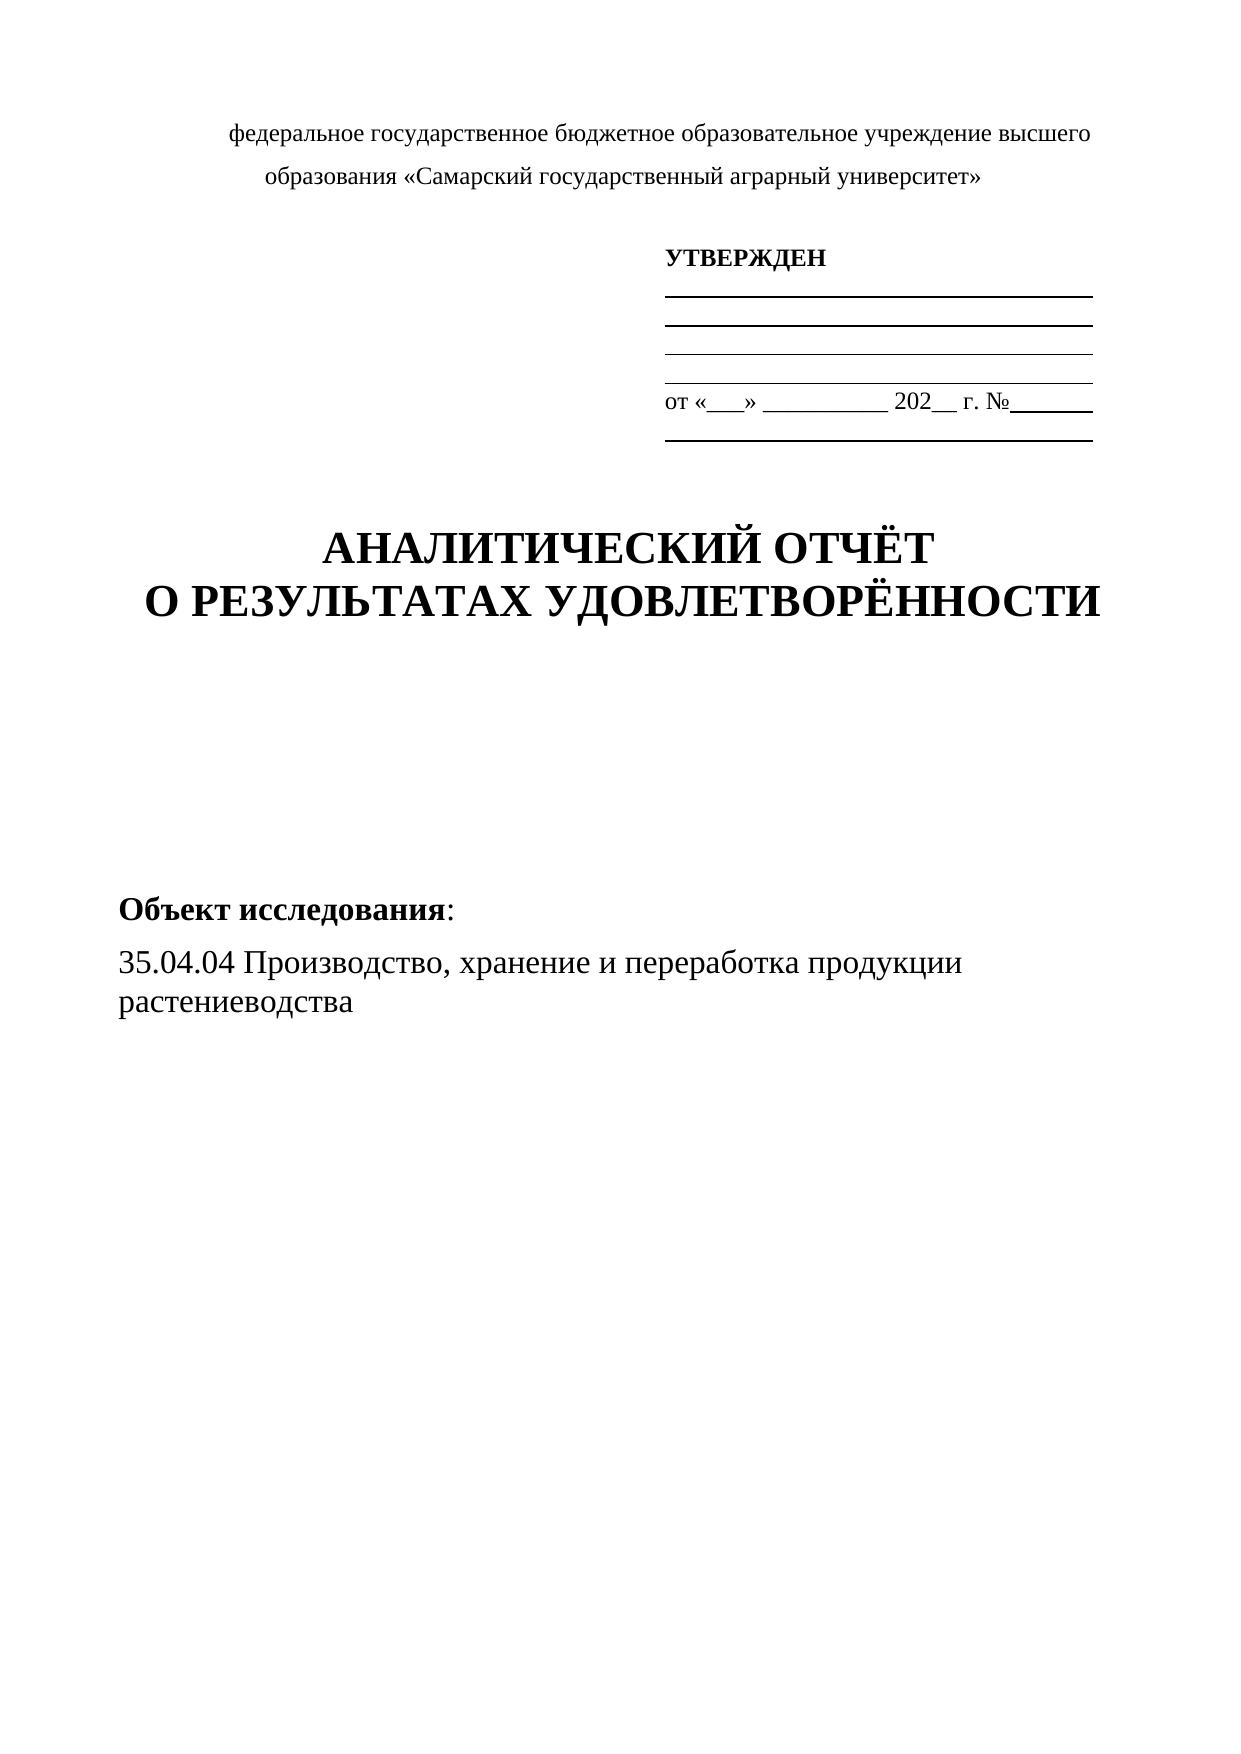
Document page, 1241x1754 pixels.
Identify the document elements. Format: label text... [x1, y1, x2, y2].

text УТВЕРЖДЕН [591, 243, 1122, 271]
text АНАЛИТИЧЕСКИЙ ОТЧЁТ [124, 521, 1122, 573]
text Объект исследования: [118, 889, 1122, 928]
text О РЕЗУЛЬТАТАХ УДОВЛЕТВОРЁННОСТИ [124, 573, 1122, 626]
text 35.04.04 Производство, хранение и переработка продукции растениеводства [118, 942, 1122, 1019]
text от «___» __________ 202__ г. № [591, 386, 1122, 415]
text федеральное государственное бюджетное образовательное учреждение высшего образования «Самарский государственный аграрный университет» [124, 118, 1122, 190]
